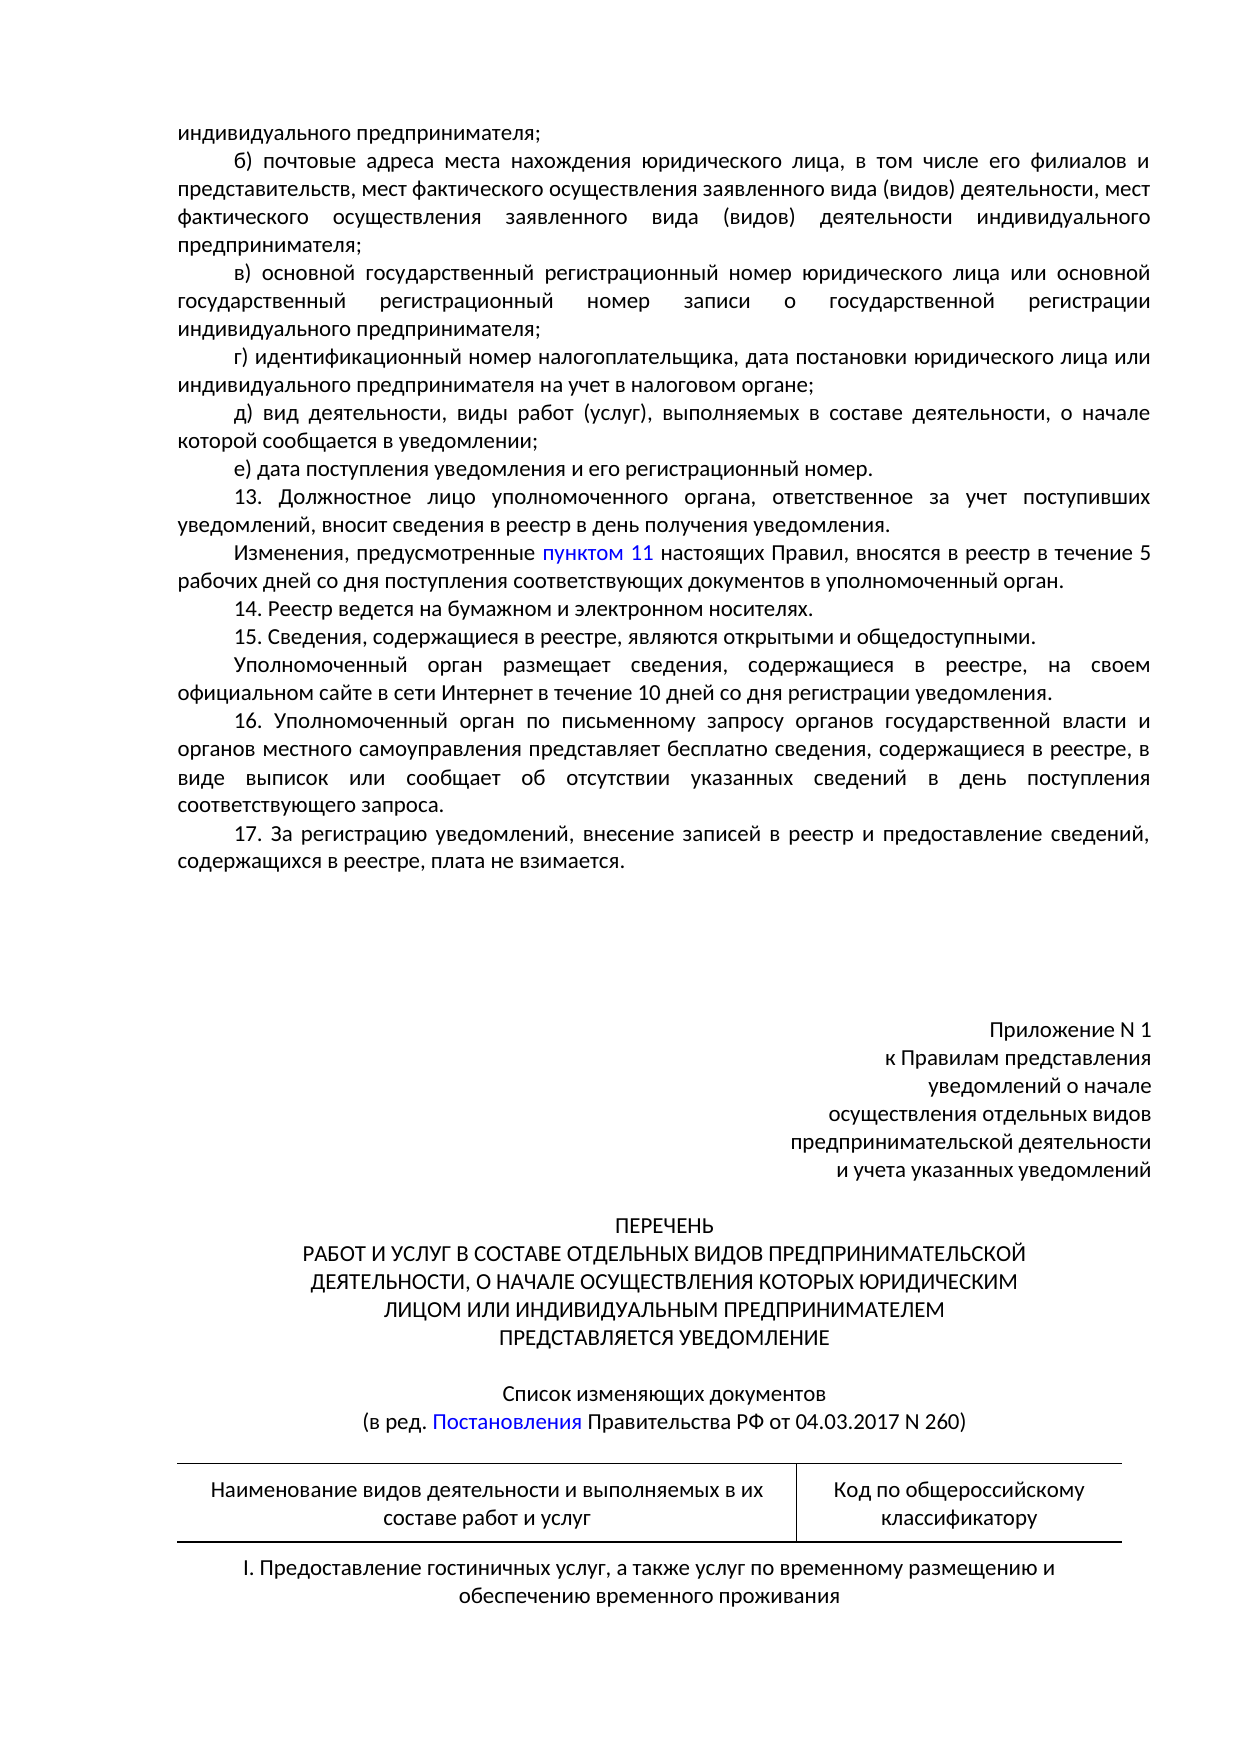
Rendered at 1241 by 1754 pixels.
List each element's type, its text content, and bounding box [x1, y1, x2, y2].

text 16. Уполномоченный орган по письменному запросу органов государственной власти и органов местного самоуправления представляет бесплатно сведения, содержащиеся в реестре, в виде выписок или сообщает об отсутствии указанных сведений в день поступления соответствующего запроса. [177, 707, 1152, 819]
text Список изменяющих документов [177, 1379, 1152, 1407]
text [177, 118, 1152, 146]
text ПЕРЕЧЕНЬ [177, 1211, 1152, 1239]
text в) основной государственный регистрационный номер юридического лица или основной государственный регистрационный номер записи о государственной регистрации индивидуального предпринимателя; [177, 258, 1152, 342]
text ДЕЯТЕЛЬНОСТИ, О НАЧАЛЕ ОСУЩЕСТВЛЕНИЯ КОТОРЫХ ЮРИДИЧЕСКИМ [177, 1267, 1152, 1295]
text Приложение N 1 [177, 1015, 1152, 1043]
text 13. Должностное лицо уполномоченного органа, ответственное за учет поступивших уведомлений, вносит сведения в реестр в день получения уведомления. [177, 482, 1152, 538]
text к Правилам представления [177, 1043, 1152, 1071]
table_header Код по общероссийскому классификатору [797, 1464, 1122, 1541]
text г) идентификационный номер налогоплательщика, дата постановки юридического лица или индивидуального предпринимателя на учет в налоговом органе; [177, 342, 1152, 398]
text ЛИЦОМ ИЛИ ИНДИВИДУАЛЬНЫМ ПРЕДПРИНИМАТЕЛЕМ [177, 1295, 1152, 1323]
text уведомлений о начале [177, 1071, 1152, 1099]
text ПРЕДСТАВЛЯЕТСЯ УВЕДОМЛЕНИЕ [177, 1323, 1152, 1351]
text б) почтовые адреса места нахождения юридического лица, в том числе его филиалов и представительств, мест фактического осуществления заявленного вида (видов) деятельности, мест фактического осуществления заявленного вида (видов) деятельности индивидуального предпринимателя; [177, 146, 1152, 258]
text предпринимательской деятельности [177, 1127, 1152, 1155]
text д) вид деятельности, виды работ (услуг), выполняемых в составе деятельности, о начале которой сообщается в уведомлении; [177, 398, 1152, 454]
text Изменения, предусмотренные пунктом 11 настоящих Правил, вносятся в реестр в течение 5 рабочих дней со дня поступления соответствующих документов в уполномоченный орган. [177, 538, 1152, 594]
text е) дата поступления уведомления и его регистрационный номер. [177, 454, 1152, 482]
text и учета указанных уведомлений [177, 1155, 1152, 1183]
text 14. Реестр ведется на бумажном и электронном носителях. [177, 594, 1152, 622]
text 17. За регистрацию уведомлений, внесение записей в реестр и предоставление сведений, содержащихся в реестре, плата не взимается. [177, 819, 1152, 875]
text 15. Сведения, содержащиеся в реестре, являются открытыми и общедоступными. [177, 622, 1152, 651]
text Уполномоченный орган размещает сведения, содержащиеся в реестре, на своем официальном сайте в сети Интернет в течение 10 дней со дня регистрации уведомления. [177, 651, 1152, 707]
text (в ред. Постановления Правительства РФ от 04.03.2017 N 260) [177, 1407, 1152, 1435]
text осуществления отдельных видов [177, 1099, 1152, 1127]
table_cell I. Предоставление гостиничных услуг, а также услуг по временному размещению и обеспечению временного проживания [177, 1543, 1122, 1620]
text РАБОТ И УСЛУГ В СОСТАВЕ ОТДЕЛЬНЫХ ВИДОВ ПРЕДПРИНИМАТЕЛЬСКОЙ [177, 1239, 1152, 1267]
table_header Наименование видов деятельности и выполняемых в их составе работ и услуг [177, 1464, 796, 1541]
